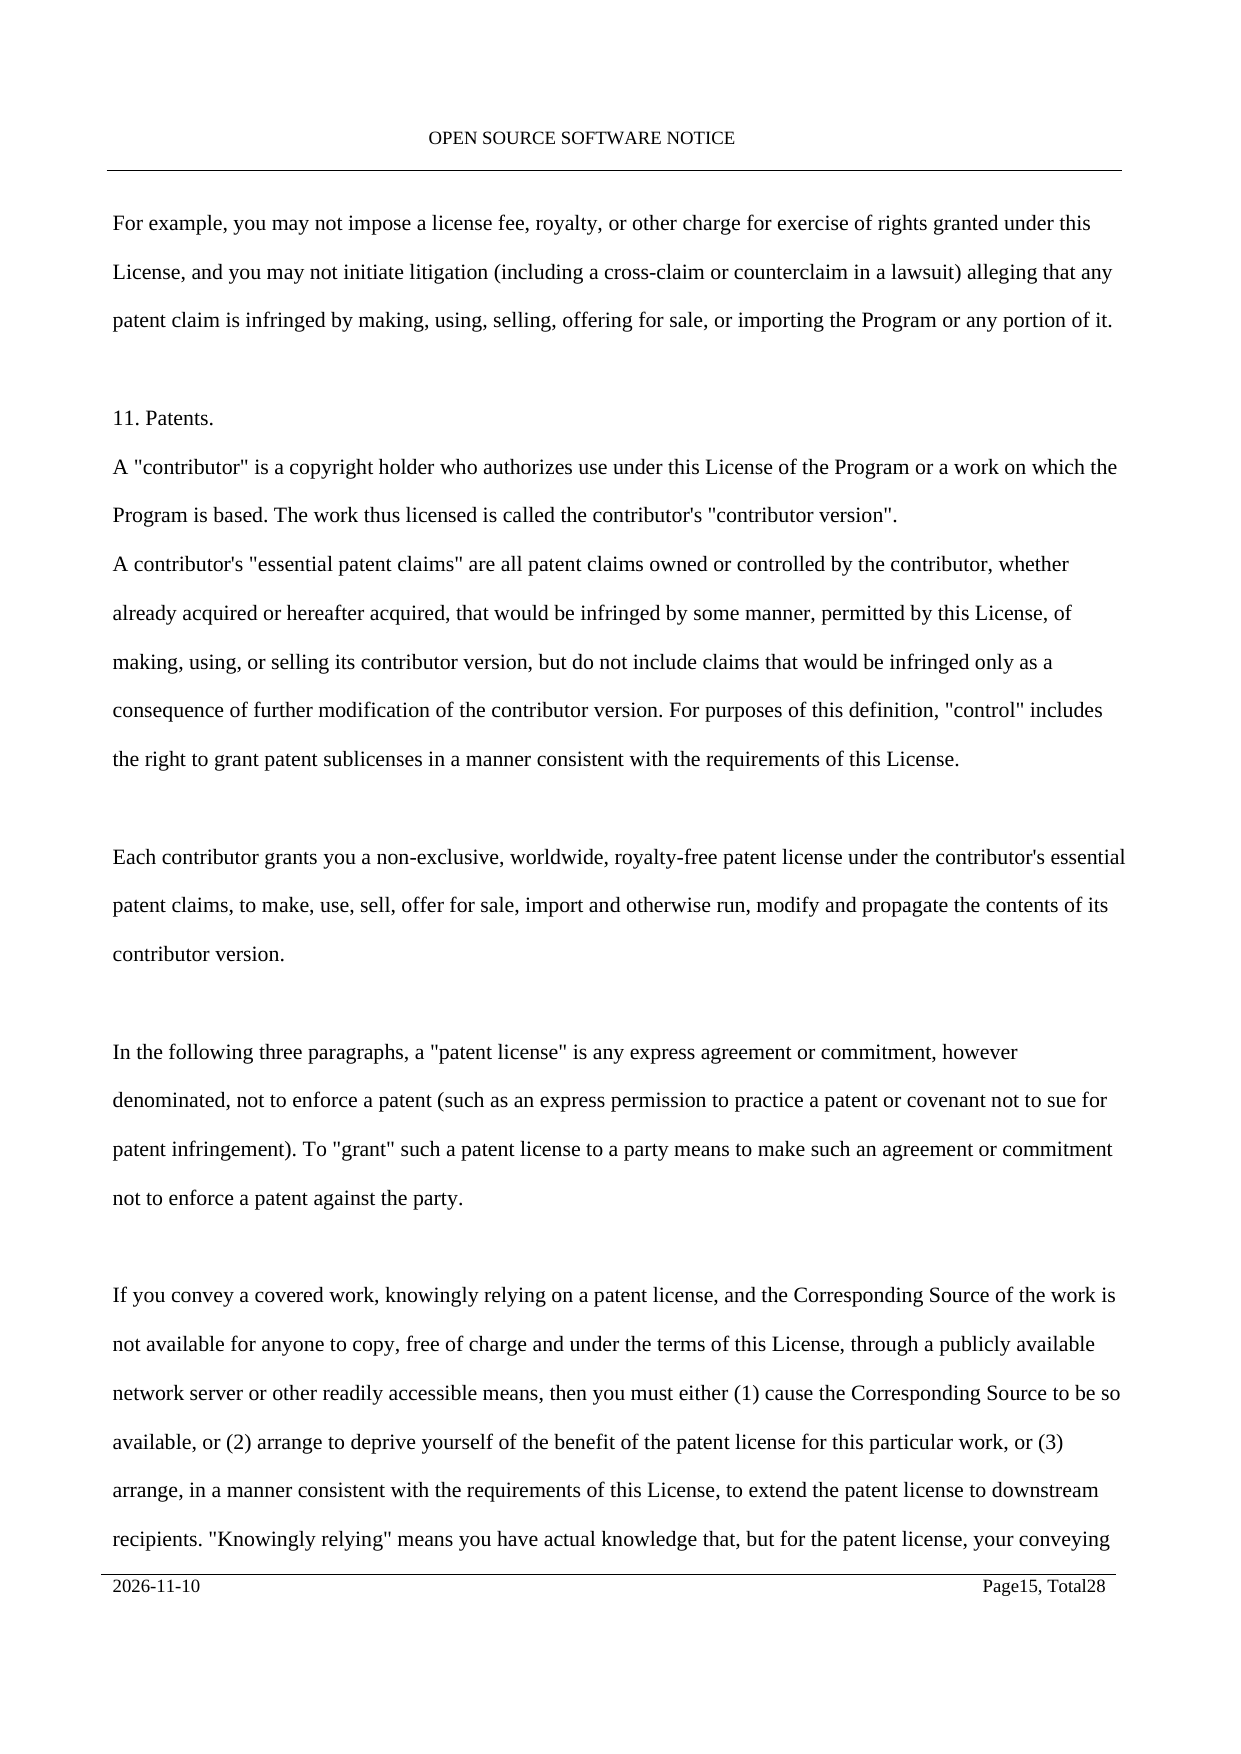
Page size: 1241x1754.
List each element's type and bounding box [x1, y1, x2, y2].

text [112, 206, 1128, 1555]
